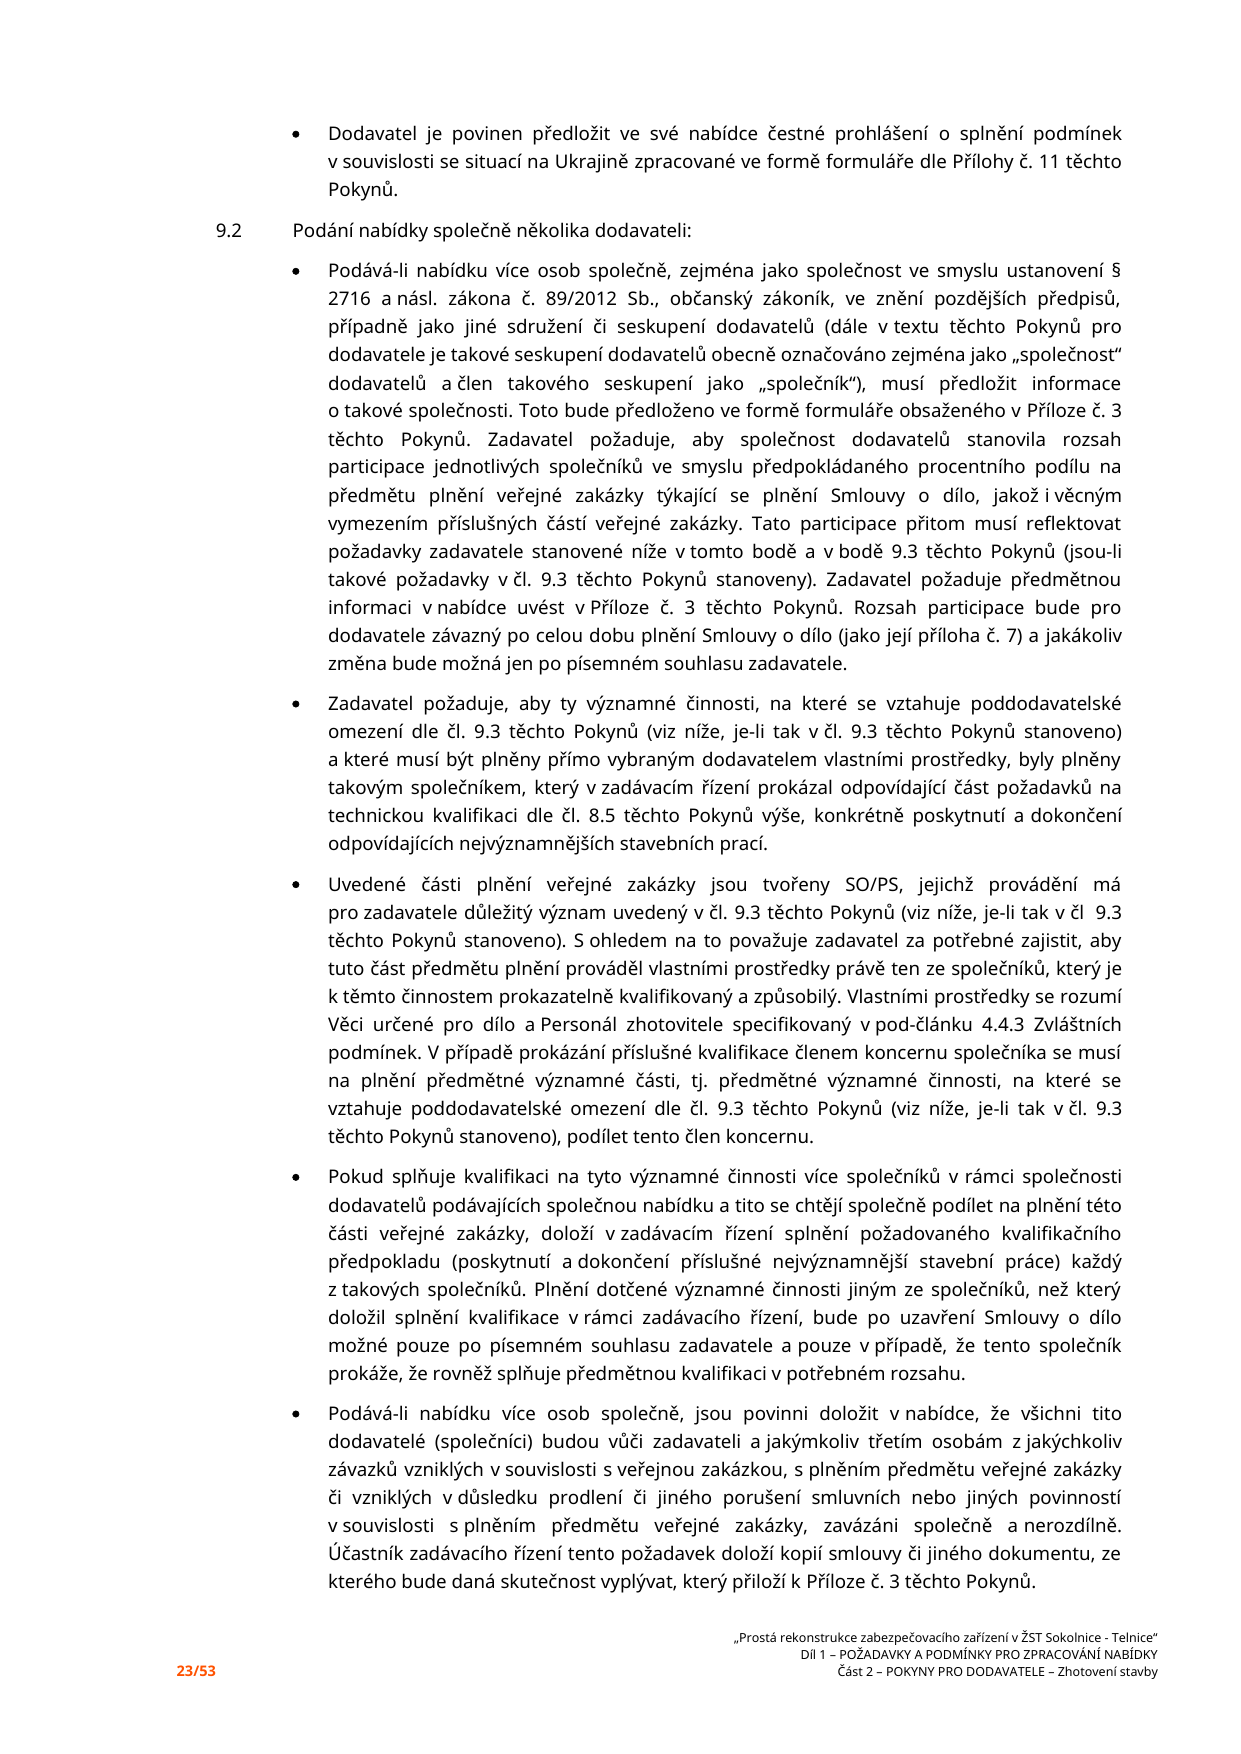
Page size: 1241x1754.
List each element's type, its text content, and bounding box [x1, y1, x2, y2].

text Podání nabídky společně několika dodavateli: [216, 217, 1122, 243]
text Dodavatel je povinen předložit ve své nabídce čestné prohlášení o splnění podmínek v souvislosti se situací na Ukrajině zpracované ve formě formuláře dle Přílohy č. 11 těchto Pokynů. [292, 121, 1122, 202]
text Zadavatel požaduje, aby ty významné činnosti, na které se vztahuje poddodavatelské omezení dle čl. 9.3 těchto Pokynů (viz níže, je-li tak v čl. 9.3 těchto Pokynů stanoveno) a které musí být plněny přímo vybraným dodavatelem vlastními prostředky, byly plněny takovým společníkem, který v zadávacím řízení prokázal odpovídající část požadavků na technickou kvalifikaci dle čl. 8.5 těchto Pokynů výše, konkrétně poskytnutí a dokončení odpovídajících nejvýznamnějších stavebních prací. [292, 691, 1122, 856]
text Pokud splňuje kvalifikaci na tyto významné činnosti více společníků v rámci společnosti dodavatelů podávajících společnou nabídku a tito se chtějí společně podílet na plnění této části veřejné zakázky, doloží v zadávacím řízení splnění požadovaného kvalifikačního předpokladu (poskytnutí a dokončení příslušné nejvýznamnější stavební práce) každý z takových společníků. Plnění dotčené významné činnosti jiným ze společníků, než který doložil splnění kvalifikace v rámci zadávacího řízení, bude po uzavření Smlouvy o dílo možné pouze po písemném souhlasu zadavatele a pouze v případě, že tento společník prokáže, že rovněž splňuje předmětnou kvalifikaci v potřebném rozsahu. [292, 1164, 1122, 1386]
text Uvedené části plnění veřejné zakázky jsou tvořeny SO/PS, jejichž provádění má pro zadavatele důležitý význam uvedený v čl. 9.3 těchto Pokynů (viz níže, je-li tak v čl 9.3 těchto Pokynů stanoveno). S ohledem na to považuje zadavatel za potřebné zajistit, aby tuto část předmětu plnění prováděl vlastními prostředky právě ten ze společníků, který je k těmto činnostem prokazatelně kvalifikovaný a způsobilý. Vlastními prostředky se rozumí Věci určené pro dílo a Personál zhotovitele specifikovaný v pod-článku 4.4.3 Zvláštních podmínek. V případě prokázání příslušné kvalifikace členem koncernu společníka se musí na plnění předmětné významné části, tj. předmětné významné činnosti, na které se vztahuje poddodavatelské omezení dle čl. 9.3 těchto Pokynů (viz níže, je-li tak v čl. 9.3 těchto Pokynů stanoveno), podílet tento člen koncernu. [292, 871, 1122, 1149]
text Podává-li nabídku více osob společně, jsou povinni doložit v nabídce, že všichni tito dodavatelé (společníci) budou vůči zadavateli a jakýmkoliv třetím osobám z jakýchkoliv závazků vzniklých v souvislosti s veřejnou zakázkou, s plněním předmětu veřejné zakázky či vzniklých v důsledku prodlení či jiného porušení smluvních nebo jiných povinností v souvislosti s plněním předmětu veřejné zakázky, zavázáni společně a nerozdílně. Účastník zadávacího řízení tento požadavek doloží kopií smlouvy či jiného dokumentu, ze kterého bude daná skutečnost vyplývat, který přiloží k Příloze č. 3 těchto Pokynů. [292, 1401, 1122, 1594]
text Podává-li nabídku více osob společně, zejména jako společnost ve smyslu ustanovení § 2716 a násl. zákona č. 89/2012 Sb., občanský zákoník, ve znění pozdějších předpisů, případně jako jiné sdružení či seskupení dodavatelů (dále v textu těchto Pokynů pro dodavatele je takové seskupení dodavatelů obecně označováno zejména jako „společnost“ dodavatelů a člen takového seskupení jako „společník“), musí předložit informace o takové společnosti. Toto bude předloženo ve formě formuláře obsaženého v Příloze č. 3 těchto Pokynů. Zadavatel požaduje, aby společnost dodavatelů stanovila rozsah participace jednotlivých společníků ve smyslu předpokládaného procentního podílu na předmětu plnění veřejné zakázky týkající se plnění Smlouvy o dílo, jakož i věcným vymezením příslušných částí veřejné zakázky. Tato participace přitom musí reflektovat požadavky zadavatele stanovené níže v tomto bodě a v bodě 9.3 těchto Pokynů (jsou-li takové požadavky v čl. 9.3 těchto Pokynů stanoveny). Zadavatel požaduje předmětnou informaci v nabídce uvést v Příloze č. 3 těchto Pokynů. Rozsah participace bude pro dodavatele závazný po celou dobu plnění Smlouvy o dílo (jako její příloha č. 7) a jakákoliv změna bude možná jen po písemném souhlasu zadavatele. [292, 258, 1122, 676]
